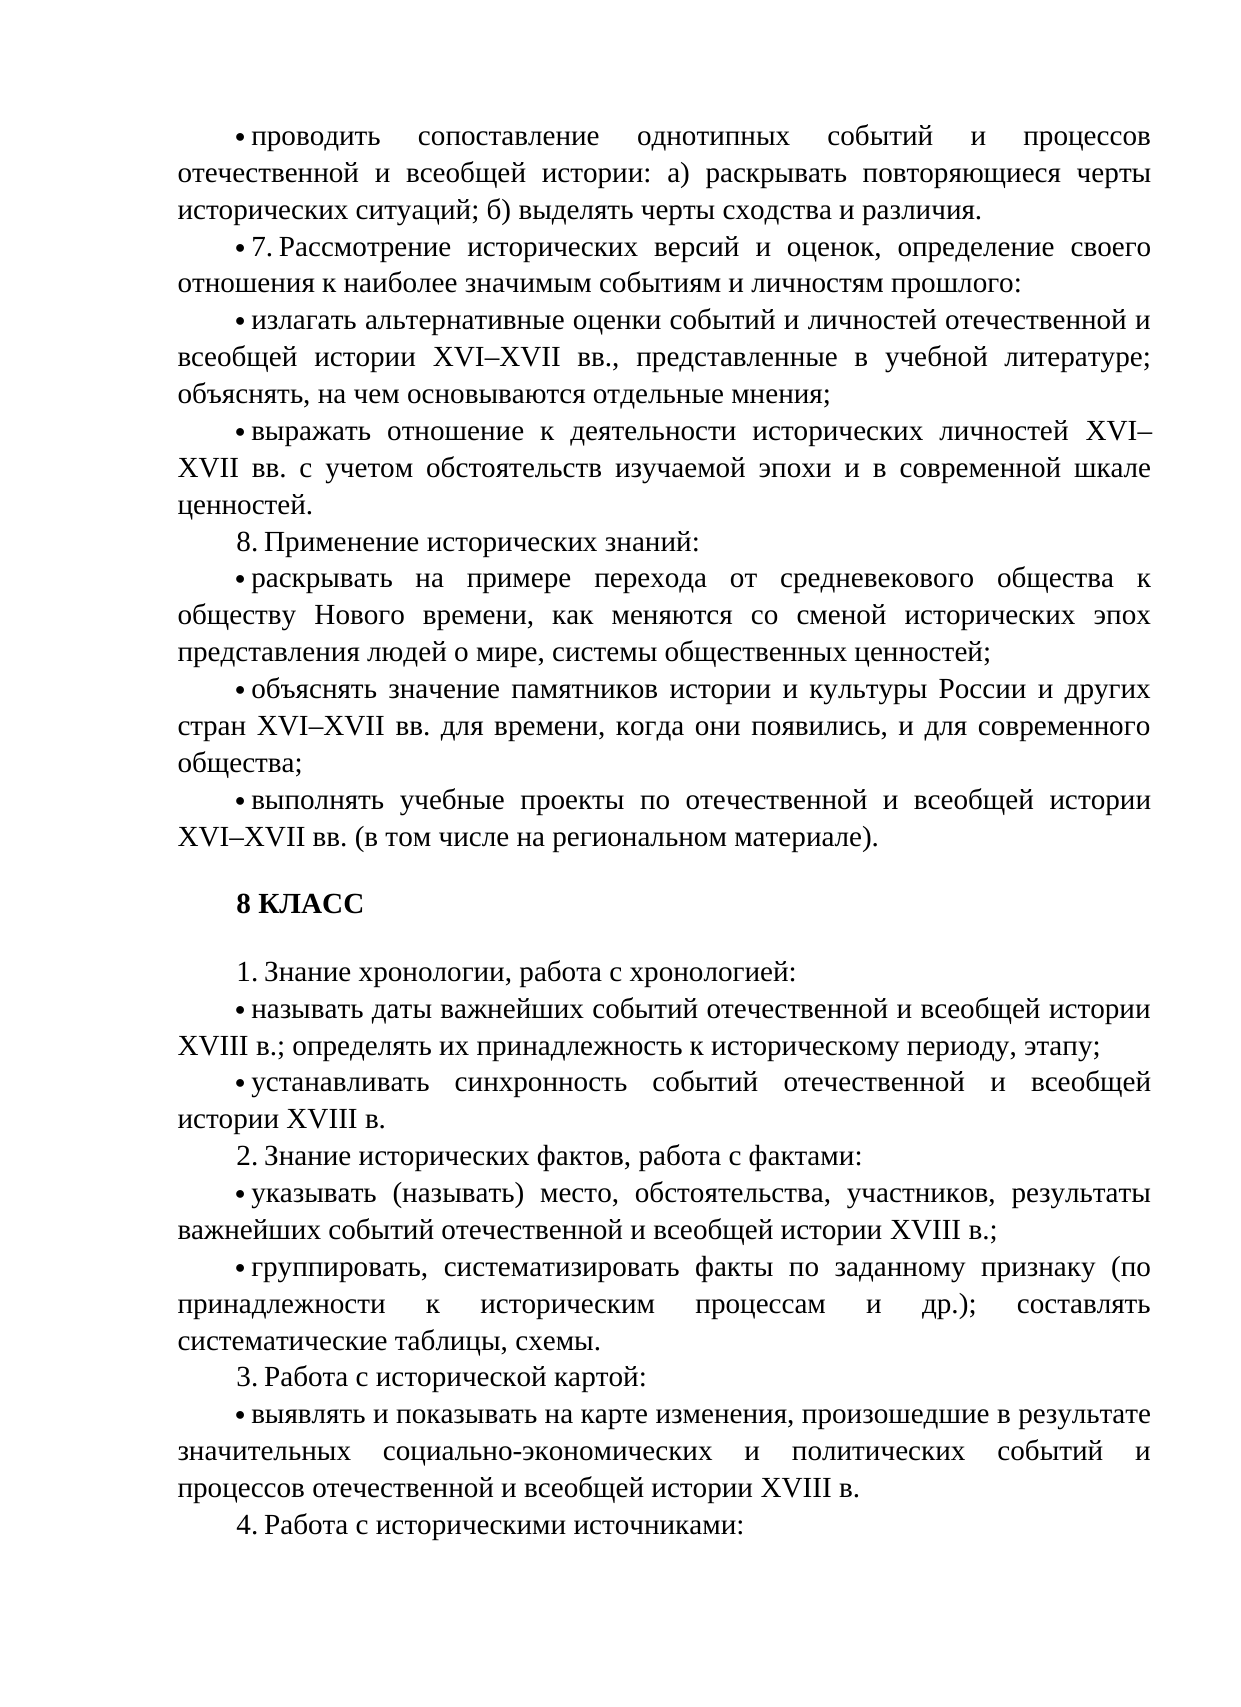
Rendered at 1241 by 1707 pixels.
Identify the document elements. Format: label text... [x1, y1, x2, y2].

list выражать отношение к деятельности исторических личностей XVI–XVII вв. с учетом обстоятельств изучаемой эпохи и в современной шкале ценностей. [177, 413, 1152, 520]
list излагать альтернативные оценки событий и личностей отечественной и всеобщей истории XVI–XVII вв., представленные в учебной литературе; объяснять, на чем основываются отдельные мнения; [177, 302, 1152, 410]
list группировать, систематизировать факты по заданному признаку (по принадлежности к историческим процессам и др.); составлять систематические таблицы, схемы. [177, 1249, 1152, 1356]
text 1. Знание хронологии, работа с хронологией: [177, 954, 1152, 987]
list выполнять учебные проекты по отечественной и всеобщей истории XVI–XVII вв. (в том числе на региональном материале). [177, 782, 1152, 852]
text 3. Работа с исторической картой: [177, 1359, 1152, 1393]
list объяснять значение памятников истории и культуры России и других стран XVI–XVII вв. для времени, когда они появились, и для современного общества; [177, 671, 1152, 778]
list выявлять и показывать на карте изменения, произошедшие в результате значительных социально-экономических и политических событий и процессов отечественной и всеобщей истории XVIII в. [177, 1396, 1152, 1504]
list называть даты важнейших событий отечественной и всеобщей истории XVIII в.; определять их принадлежность к историческому периоду, этапу; [177, 991, 1152, 1061]
list раскрывать на примере перехода от средневекового общества к обществу Нового времени, как меняются со сменой исторических эпох представления людей о мире, системы общественных ценностей; [177, 561, 1152, 668]
list проводить сопоставление однотипных событий и процессов отечественной и всеобщей истории: а) раскрывать повторяющиеся черты исторических ситуаций; б) выделять черты сходства и различия. [177, 118, 1152, 225]
text 8. Применение исторических знаний: [177, 524, 1152, 557]
text 2. Знание исторических фактов, работа с фактами: [177, 1138, 1152, 1172]
list устанавливать синхронность событий отечественной и всеобщей истории XVIII в. [177, 1064, 1152, 1135]
text 8 КЛАСС [177, 886, 1152, 920]
list указывать (называть) место, обстоятельства, участников, результаты важнейших событий отечественной и всеобщей истории XVIII в.; [177, 1175, 1152, 1246]
list 7. Рассмотрение исторических версий и оценок, определение своего отношения к наиболее значимым событиям и личностям прошлого: [177, 229, 1152, 299]
text 4. Работа с историческими источниками: [177, 1507, 1152, 1541]
